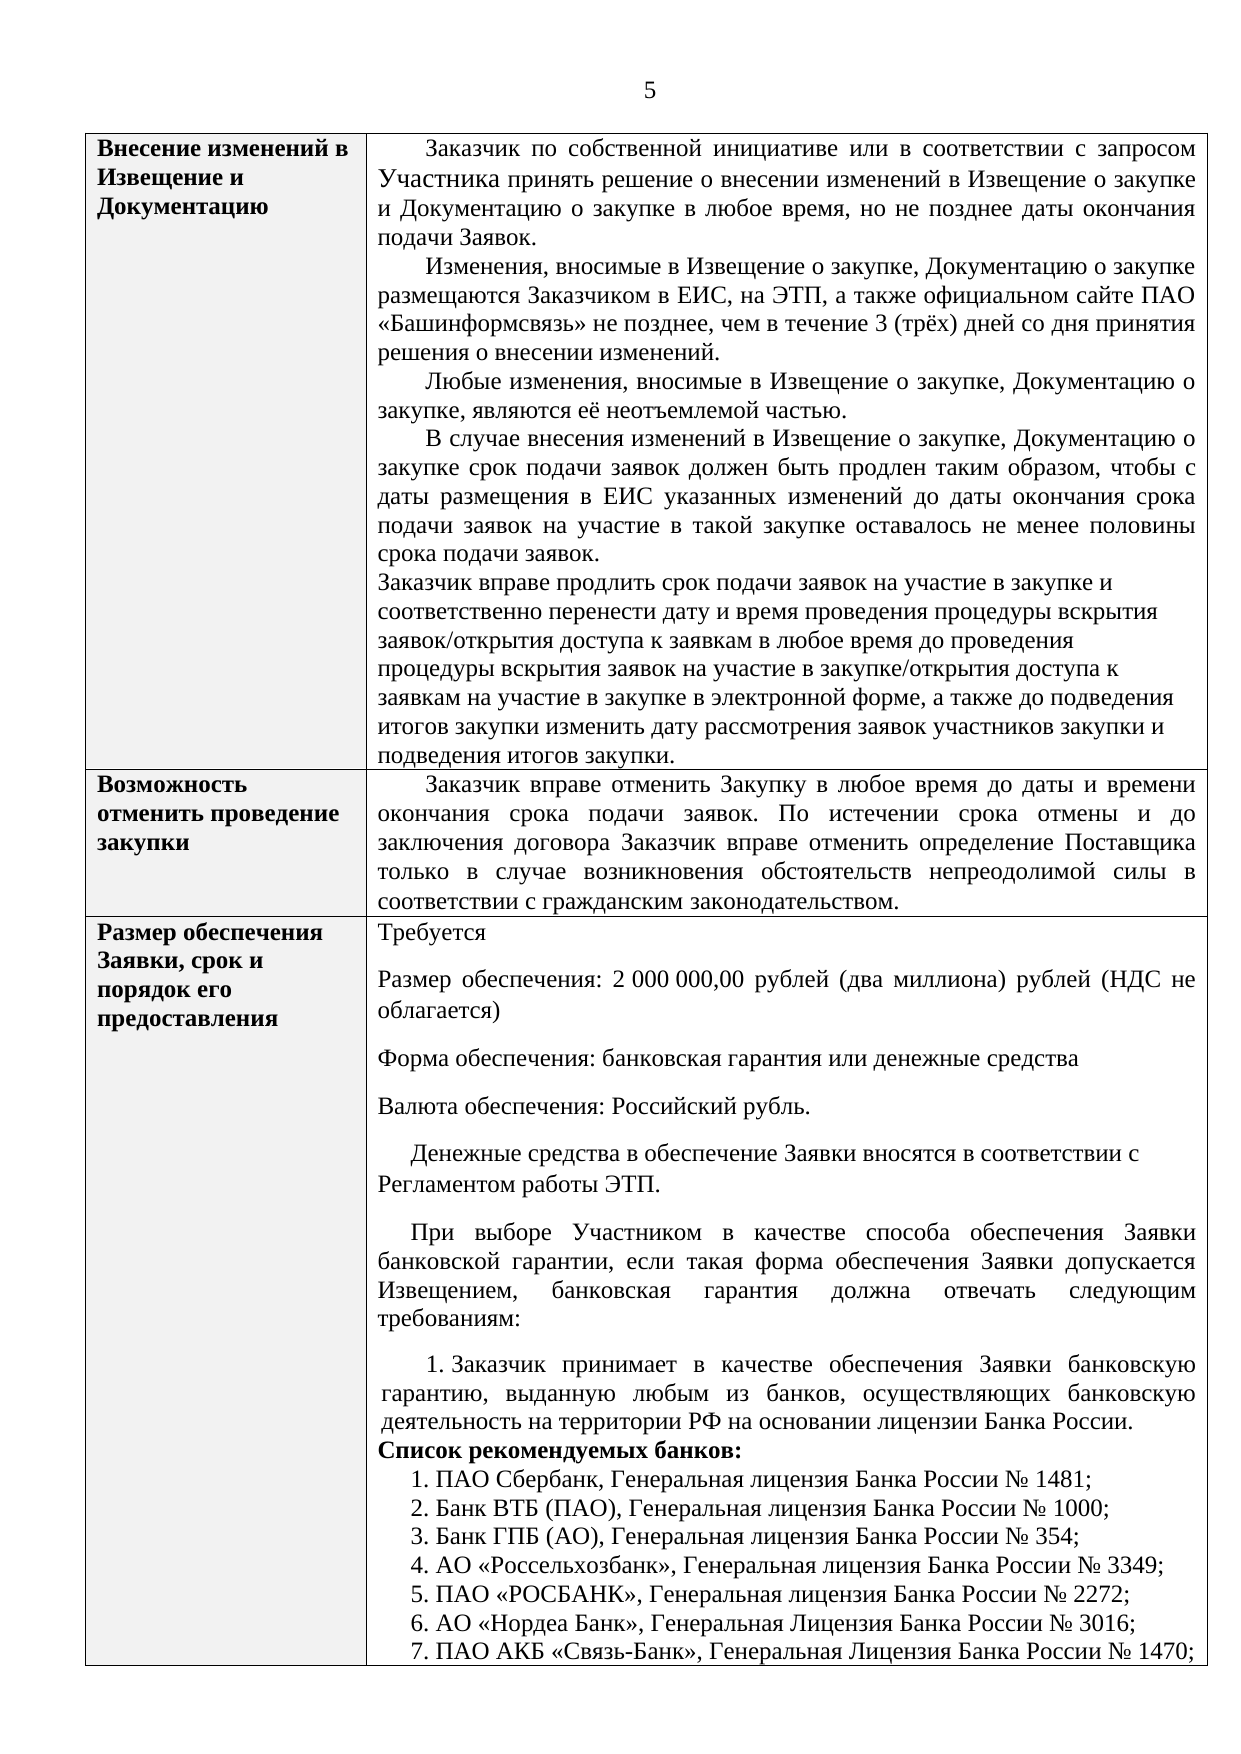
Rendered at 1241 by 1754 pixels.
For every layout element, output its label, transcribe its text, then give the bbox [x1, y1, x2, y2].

table_cell Заказчик вправе отменить Закупку в любое время до даты и времени окончания срока подачи заявок. По истечении срока отмены и до заключения договора Заказчик вправе отменить определение Поставщика только в случае возникновения обстоятельств непреодолимой силы в соответствии с гражданским законодательством. [367, 770, 1207, 916]
table_cell Внесение изменений в Извещение и Документацию [86, 134, 366, 768]
table_cell Заказчик по собственной инициативе или в соответствии с запросом Участника принять решение о внесении изменений в Извещение о закупке и Документацию о закупке в любое время, но не позднее даты окончания подачи Заявок. Изменения, вносимые в Извещение о закупке, Документацию о закупке размещаются Заказчиком в ЕИС, на ЭТП, а также официальном сайте ПАО «Башинформсвязь» не позднее, чем в течение 3 (трёх) дней со дня принятия решения о внесении изменений. Любые изменения, вносимые в Извещение о закупке, Документацию о закупке, являются её неотъемлемой частью. В случае внесения изменений в Извещение о закупке, Документацию о закупке срок подачи заявок должен быть продлен таким образом, чтобы с даты размещения в ЕИС указанных изменений до даты окончания срока подачи заявок на участие в такой закупке оставалось не менее половины срока подачи заявок. Заказчик вправе продлить срок подачи заявок на участие в закупке и соответственно перенести дату и время проведения процедуры вскрытия заявок/открытия доступа к заявкам в любое время до проведения процедуры вскрытия заявок на участие в закупке/открытия доступа к заявкам на участие в закупке в электронной форме, а также до подведения итогов закупки изменить дату рассмотрения заявок участников закупки и подведения итогов закупки. [367, 134, 1207, 768]
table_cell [86, 917, 366, 1665]
table_cell Возможность отменить проведение закупки [86, 770, 366, 916]
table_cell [367, 917, 1207, 1665]
